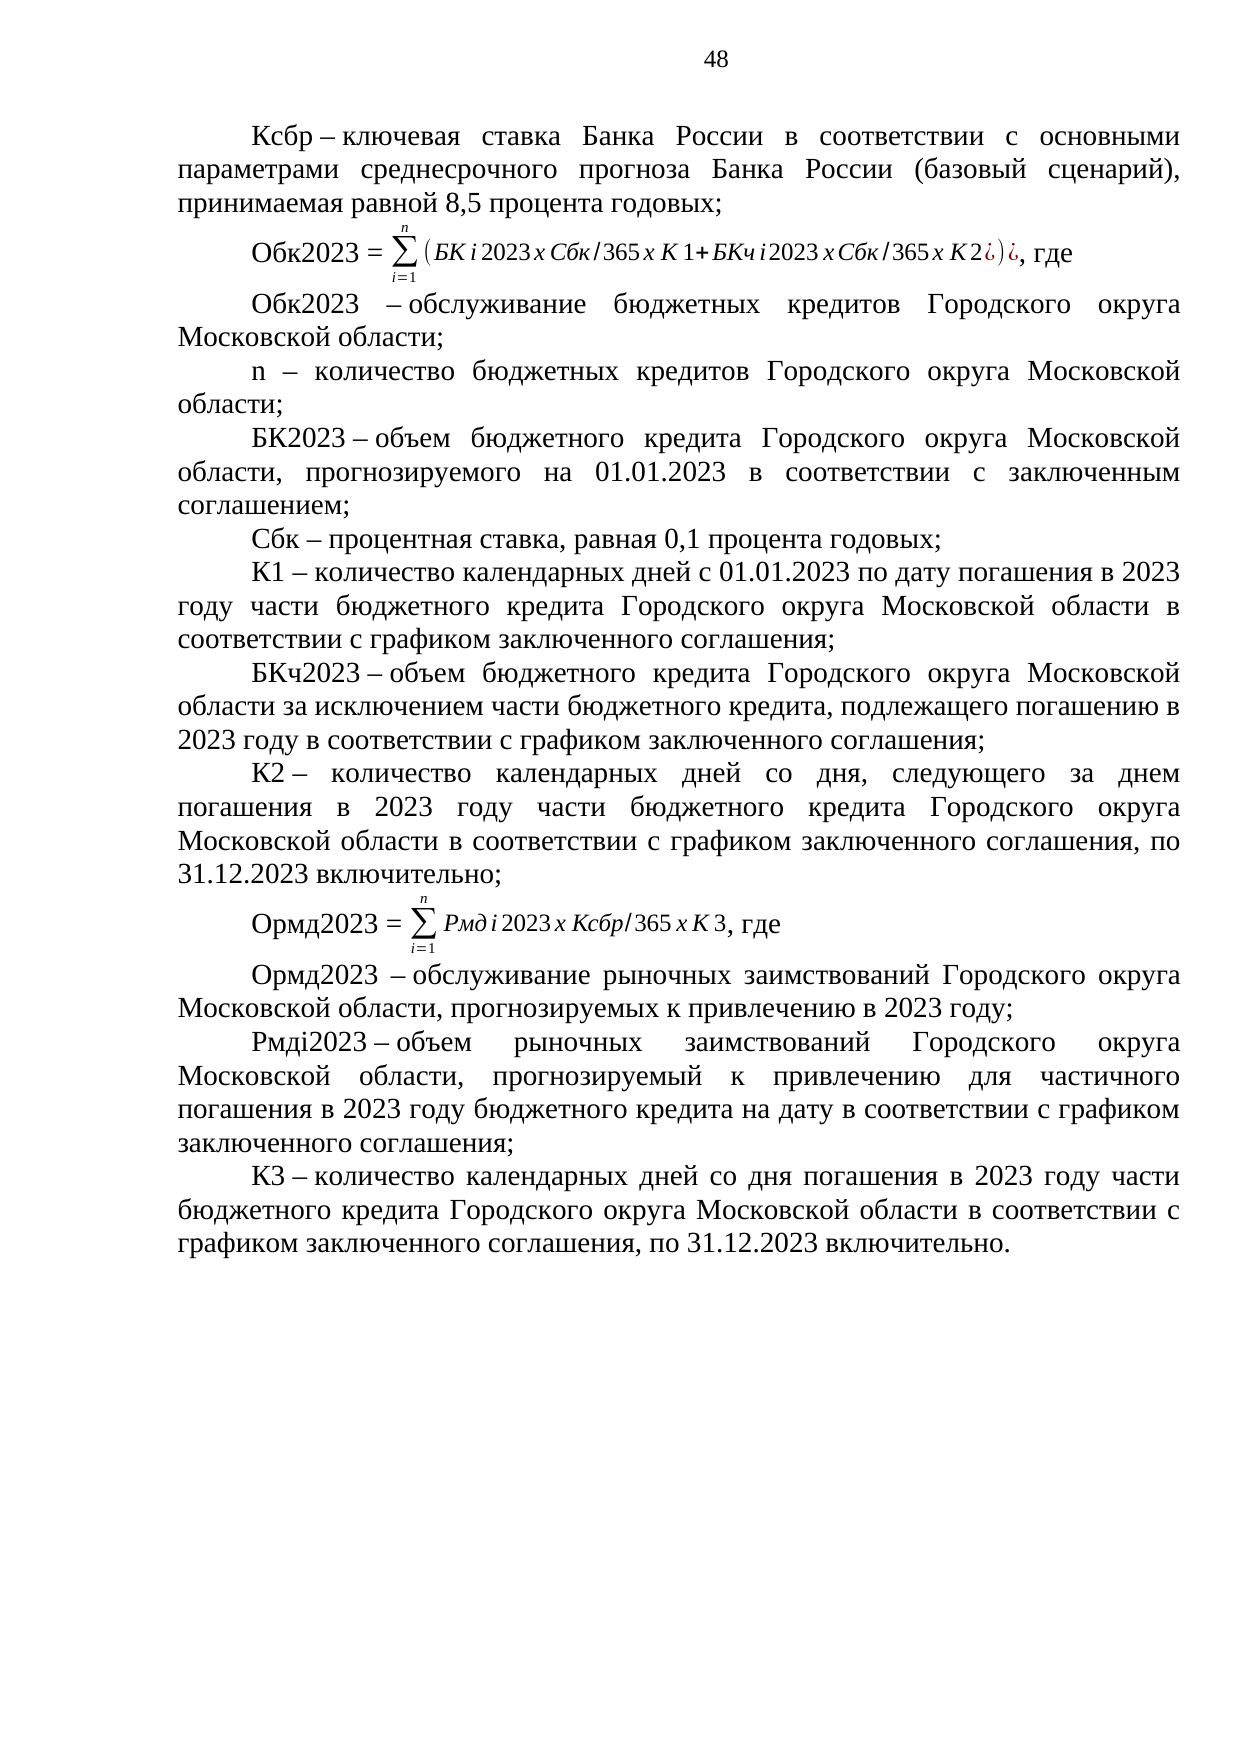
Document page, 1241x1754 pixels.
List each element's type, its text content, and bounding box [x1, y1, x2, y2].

text Ормд2023 – обслуживание рыночных заимствований Городского округа Московской области, прогнозируемых к привлечению в 2023 году; [177, 957, 1181, 1024]
text Обк2023 – обслуживание бюджетных кредитов Городского округа Московской области; [177, 286, 1181, 353]
text Сбк – процентная ставка, равная 0,1 процента годовых; [177, 521, 1181, 554]
text К2 – количество календарных дней со дня, следующего за днем погашения в 2023 году части бюджетного кредита Городского округа Московской области в соответствии с графиком заключенного соглашения, по 31.12.2023 включительно; [177, 756, 1181, 890]
text БК2023 – объем бюджетного кредита Городского округа Московской области, прогнозируемого на 01.01.2023 в соответствии с заключенным соглашением; [177, 420, 1181, 521]
text Рмдi2023 – объем рыночных заимствований Городского округа Московской области, прогнозируемый к привлечению для частичного погашения в 2023 году бюджетного кредита на дату в соответствии с графиком заключенного соглашения; [177, 1024, 1181, 1158]
text К3 – количество календарных дней со дня погашения в 2023 году части бюджетного кредита Городского округа Московской области в соответствии с графиком заключенного соглашения, по 31.12.2023 включительно. [177, 1158, 1181, 1259]
text Обк2023 = , где [177, 219, 1181, 286]
text Ормд2023 = , где [177, 890, 1181, 957]
text БКч2023 – объем бюджетного кредита Городского округа Московской области за исключением части бюджетного кредита, подлежащего погашению в 2023 году в соответствии с графиком заключенного соглашения; [177, 655, 1181, 756]
text К1 – количество календарных дней с 01.01.2023 по дату погашения в 2023 году части бюджетного кредита Городского округа Московской области в соответствии с графиком заключенного соглашения; [177, 554, 1181, 655]
text Ксбр – ключевая ставка Банка России в соответствии с основными параметрами среднесрочного прогноза Банка России (базовый сценарий), принимаемая равной 8,5 процента годовых; [177, 118, 1181, 219]
text n – количество бюджетных кредитов Городского округа Московской области; [177, 353, 1181, 420]
